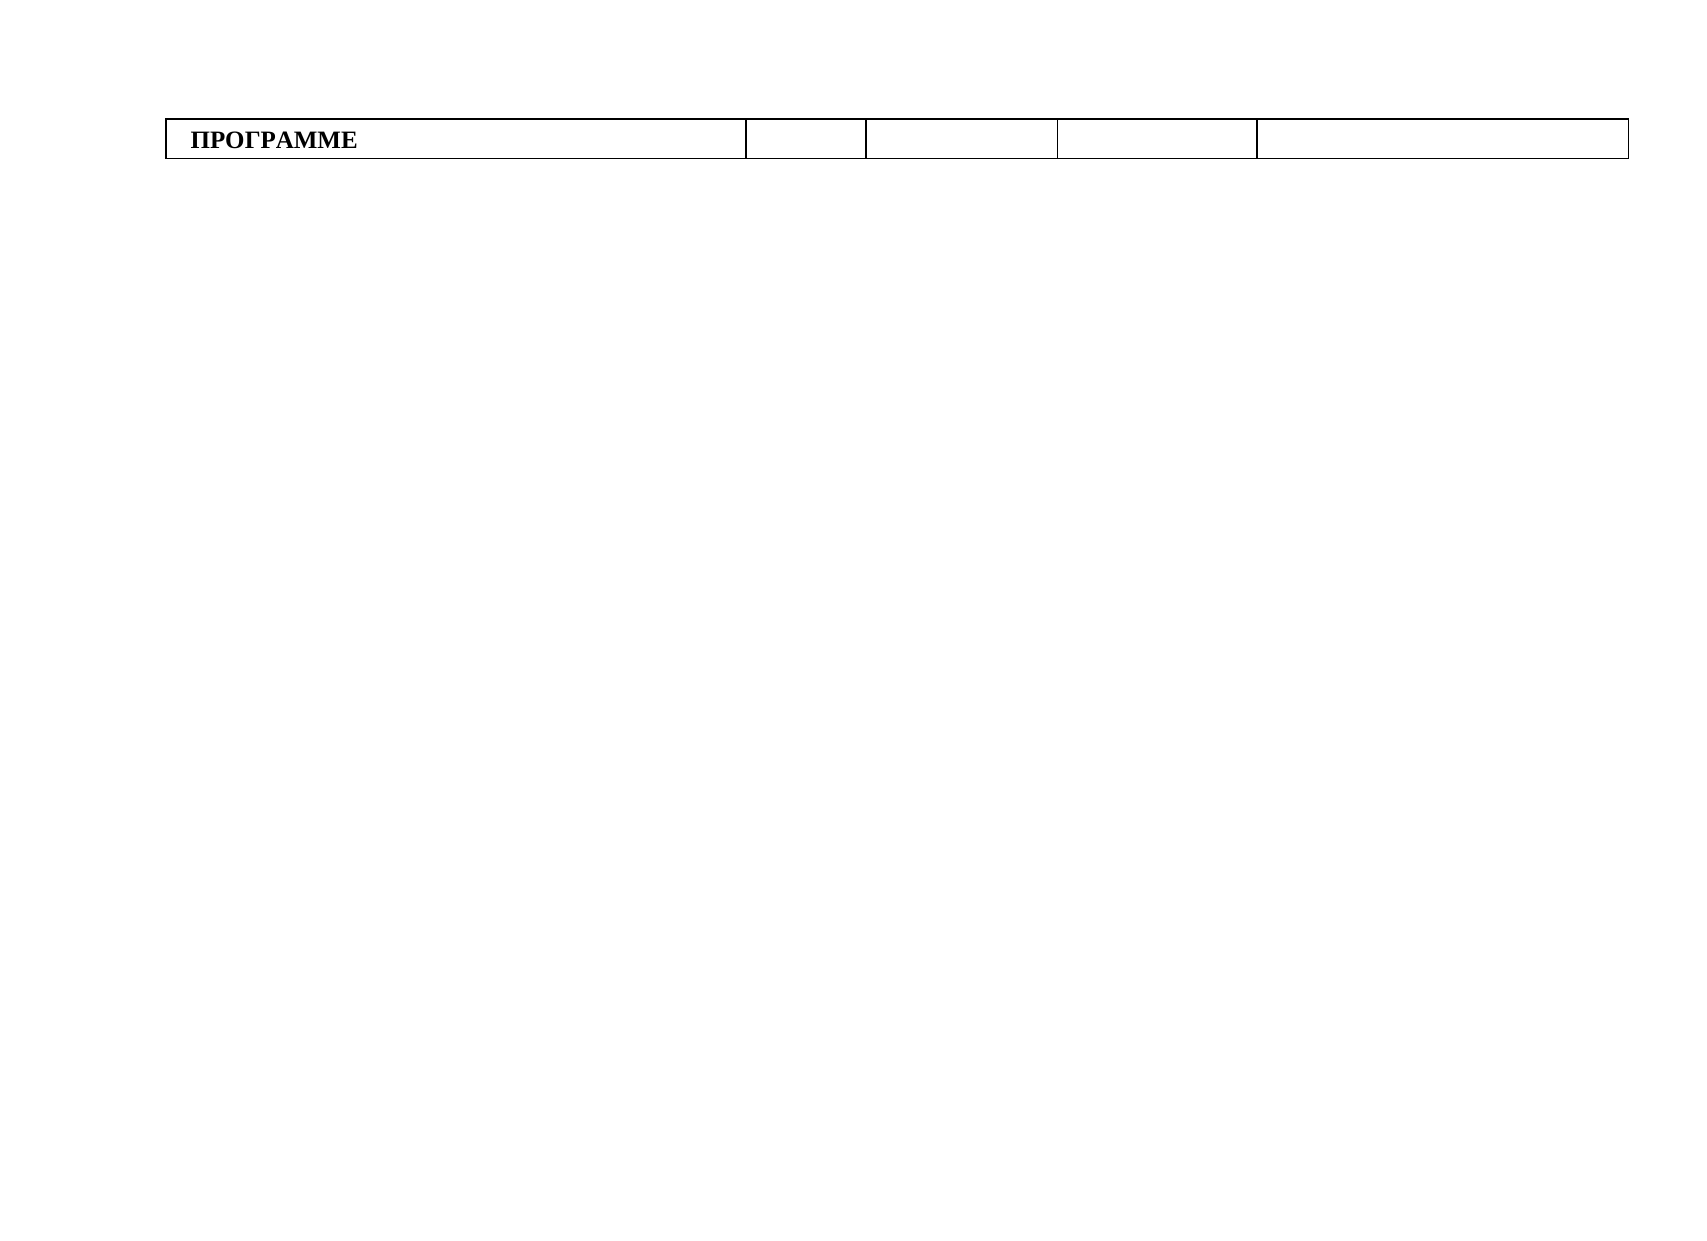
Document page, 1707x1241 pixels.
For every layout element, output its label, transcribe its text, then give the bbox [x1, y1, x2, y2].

table_cell 0 [867, 120, 1057, 157]
table_cell 0 [1058, 120, 1256, 157]
table_cell 68 [747, 120, 865, 157]
table_cell [1258, 120, 1628, 157]
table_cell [167, 120, 745, 157]
